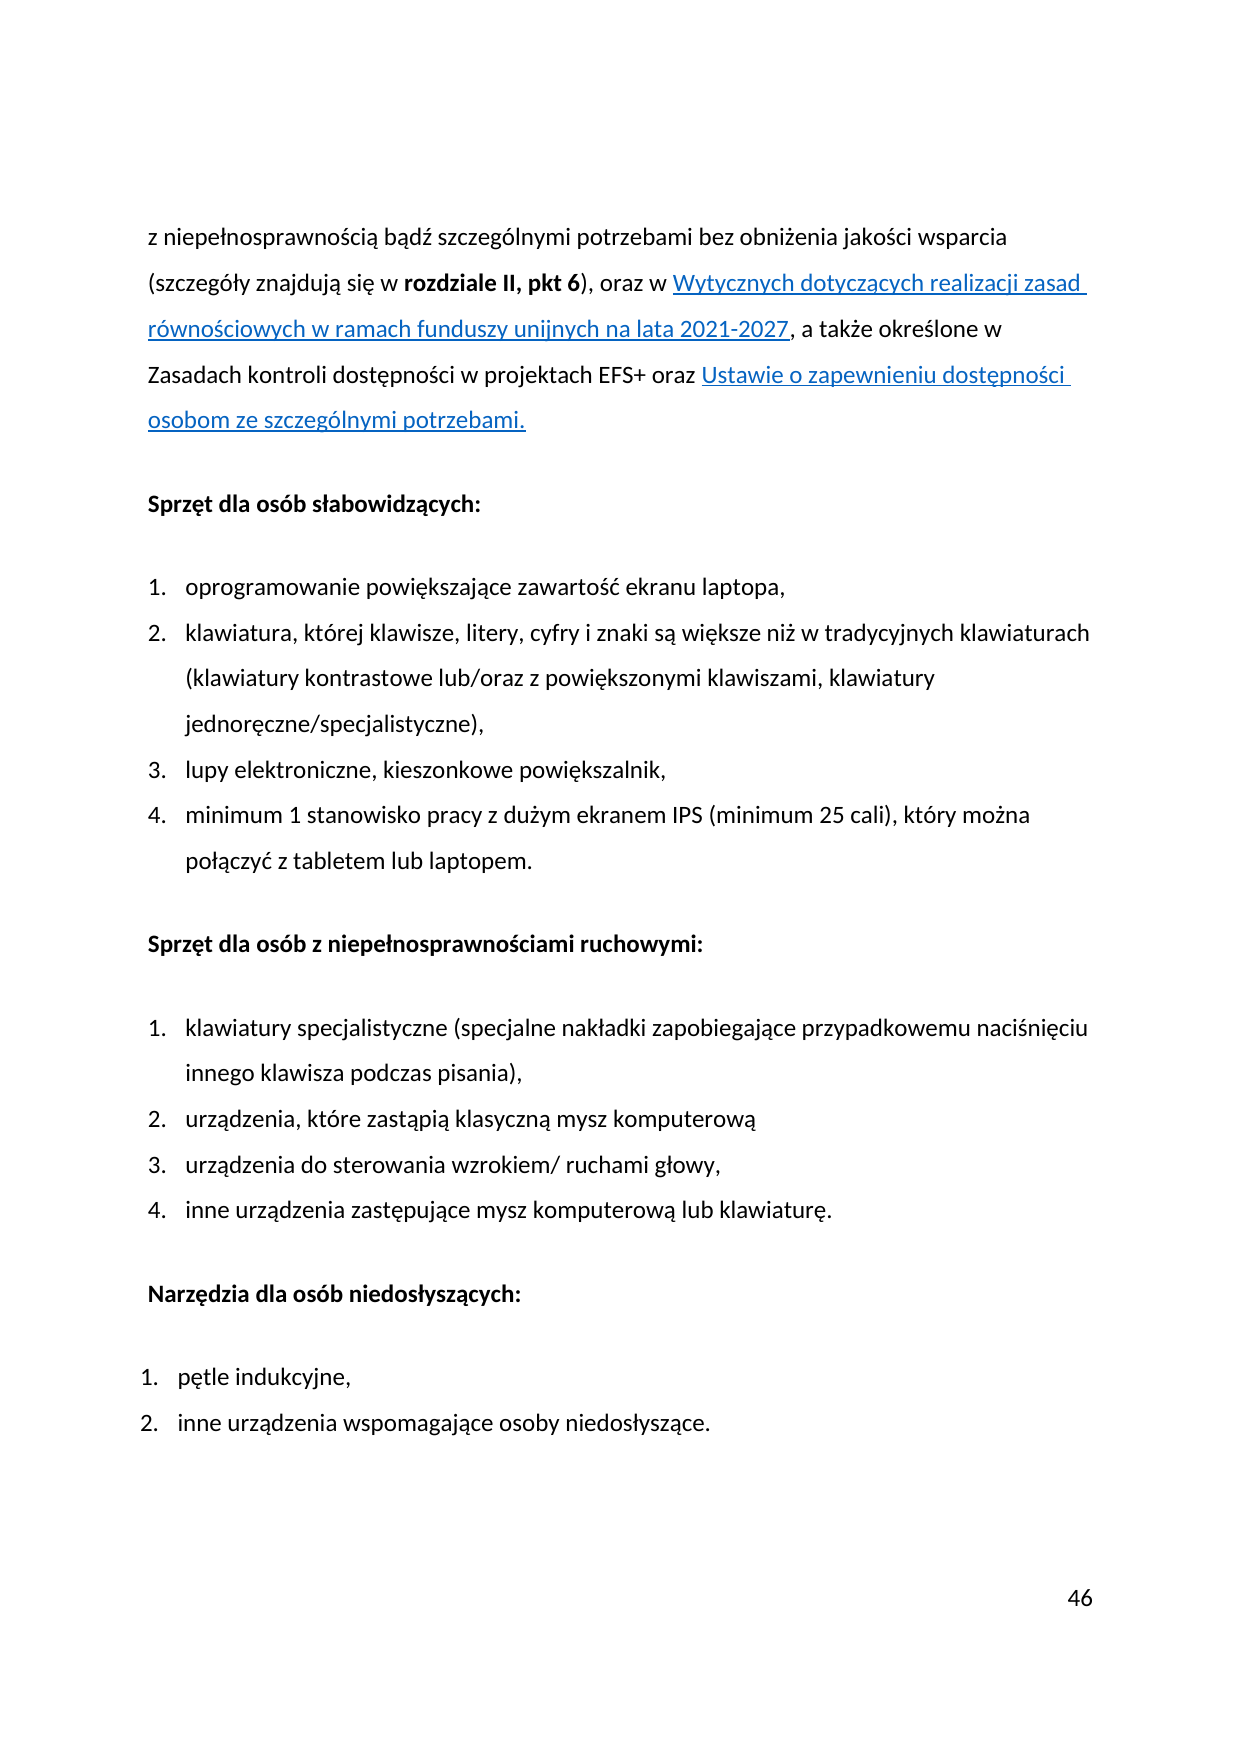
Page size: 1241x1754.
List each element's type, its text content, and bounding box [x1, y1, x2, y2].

list inne urządzenia wspomagające osoby niedosłyszące. [140, 1407, 1093, 1437]
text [148, 222, 1093, 435]
list minimum 1 stanowisko pracy z dużym ekranem IPS (minimum 25 cali), który można połączyć z tabletem lub laptopem. [148, 799, 1093, 876]
list klawiatury specjalistyczne (specjalne nakładki zapobiegające przypadkowemu naciśnięciu innego klawisza podczas pisania), [148, 1012, 1093, 1088]
text Sprzęt dla osób z niepełnosprawnościami ruchowymi: [148, 928, 1093, 959]
list inne urządzenia zastępujące mysz komputerową lub klawiaturę. [148, 1195, 1093, 1225]
list urządzenia, które zastąpią klasyczną mysz komputerową [148, 1103, 1093, 1134]
list lupy elektroniczne, kieszonkowe powiększalnik, [148, 754, 1093, 784]
list oprogramowanie powiększające zawartość ekranu laptopa, [148, 571, 1093, 601]
list pętle indukcyjne, [140, 1361, 1093, 1392]
list urządzenia do sterowania wzrokiem/ ruchami głowy, [148, 1149, 1093, 1179]
text Narzędzia dla osób niedosłyszących: [148, 1278, 1093, 1308]
list klawiatura, której klawisze, litery, cyfry i znaki są większe niż w tradycyjnych klawiaturach (klawiatury kontrastowe lub/oraz z powiększonymi klawiszami, klawiatury jednoręczne/specjalistyczne), [148, 617, 1093, 739]
text Sprzęt dla osób słabowidzących: [148, 488, 1093, 518]
